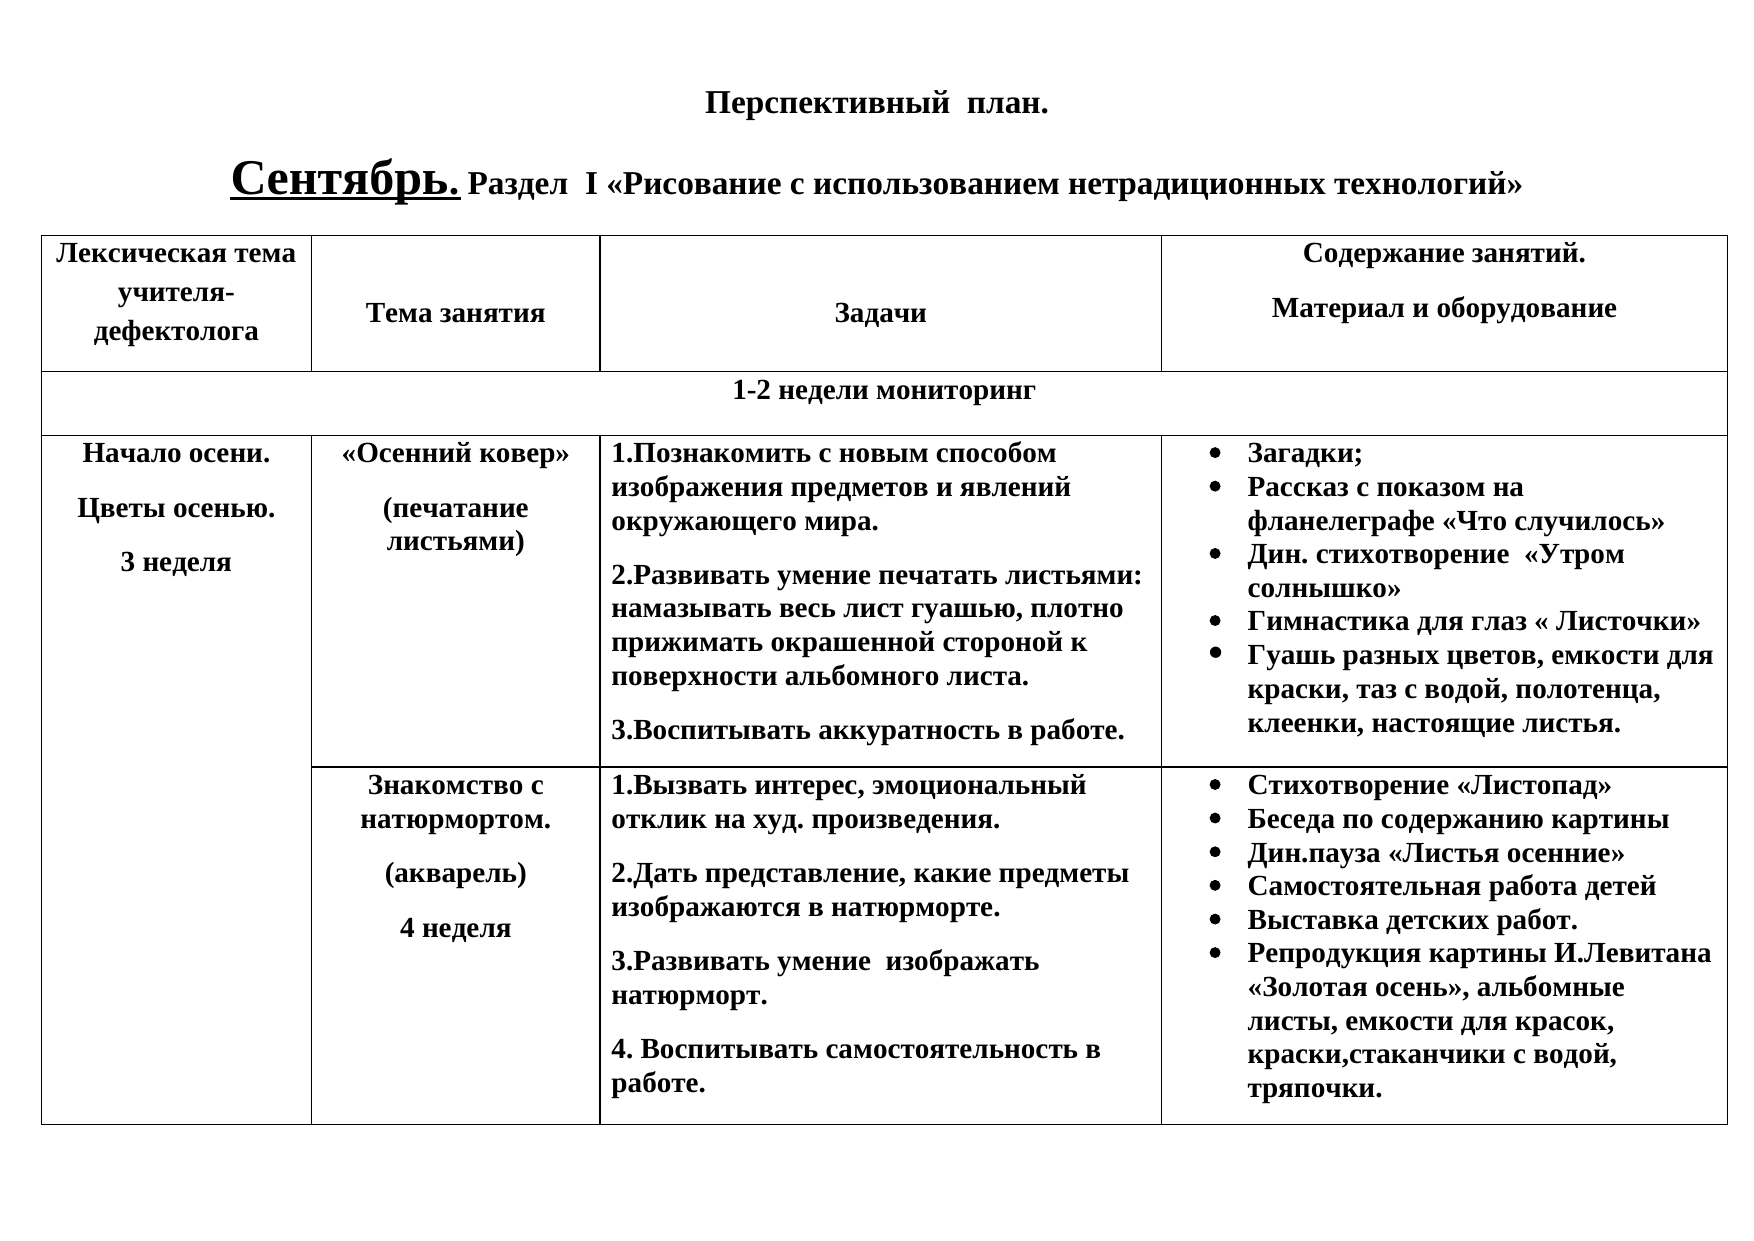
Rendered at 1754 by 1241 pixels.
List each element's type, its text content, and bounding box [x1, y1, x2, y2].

table_cell «Осенний ковер» (печатание листьями) [312, 436, 599, 766]
table_cell Начало осени. Цветы осенью. 3 неделя [42, 436, 311, 1124]
table_header Содержание занятий. Материал и оборудование [1162, 236, 1727, 371]
text Сентябрь. Раздел I «Рисование с использованием нетрадиционных технологий» [118, 148, 1636, 205]
table_cell 1.Познакомить с новым способом изображения предметов и явлений окружающего мира. 2.Развивать умение печатать листьями: намазывать весь лист гуашью, плотно прижимать окрашенной стороной к поверхности альбомного листа. 3.Воспитывать аккуратность в работе. [601, 436, 1161, 766]
table_header Тема занятия [312, 236, 599, 371]
table_cell Знакомство с натюрмортом. (акварель) 4 неделя [312, 768, 599, 1124]
text Перспективный план. [118, 83, 1636, 121]
table_cell Стихотворение «Листопад» Беседа по содержанию картины Дин.пауза «Листья осенние» Самостоятельная работа детей Выставка детских работ. Репродукция картины И.Левитана «Золотая осень», альбомные листы, емкости для красок, краски,стаканчики с водой, тряпочки. [1162, 768, 1727, 1124]
table_cell 1-2 недели мониторинг [42, 372, 1727, 434]
table_cell 1.Вызвать интерес, эмоциональный отклик на худ. произведения. 2.Дать представление, какие предметы изображаются в натюрморте. 3.Развивать умение изображать натюрморт. 4. Воспитывать самостоятельность в работе. [601, 768, 1161, 1124]
table_cell Загадки; Рассказ с показом на фланелеграфе «Что случилось» Дин. стихотворение «Утром солнышко» Гимнастика для глаз « Листочки» Гуашь разных цветов, емкости для краски, таз с водой, полотенца, клеенки, настоящие листья. [1162, 436, 1727, 766]
table_header Лексическая тема учителя-дефектолога [42, 236, 311, 371]
table_header Задачи [601, 236, 1161, 371]
